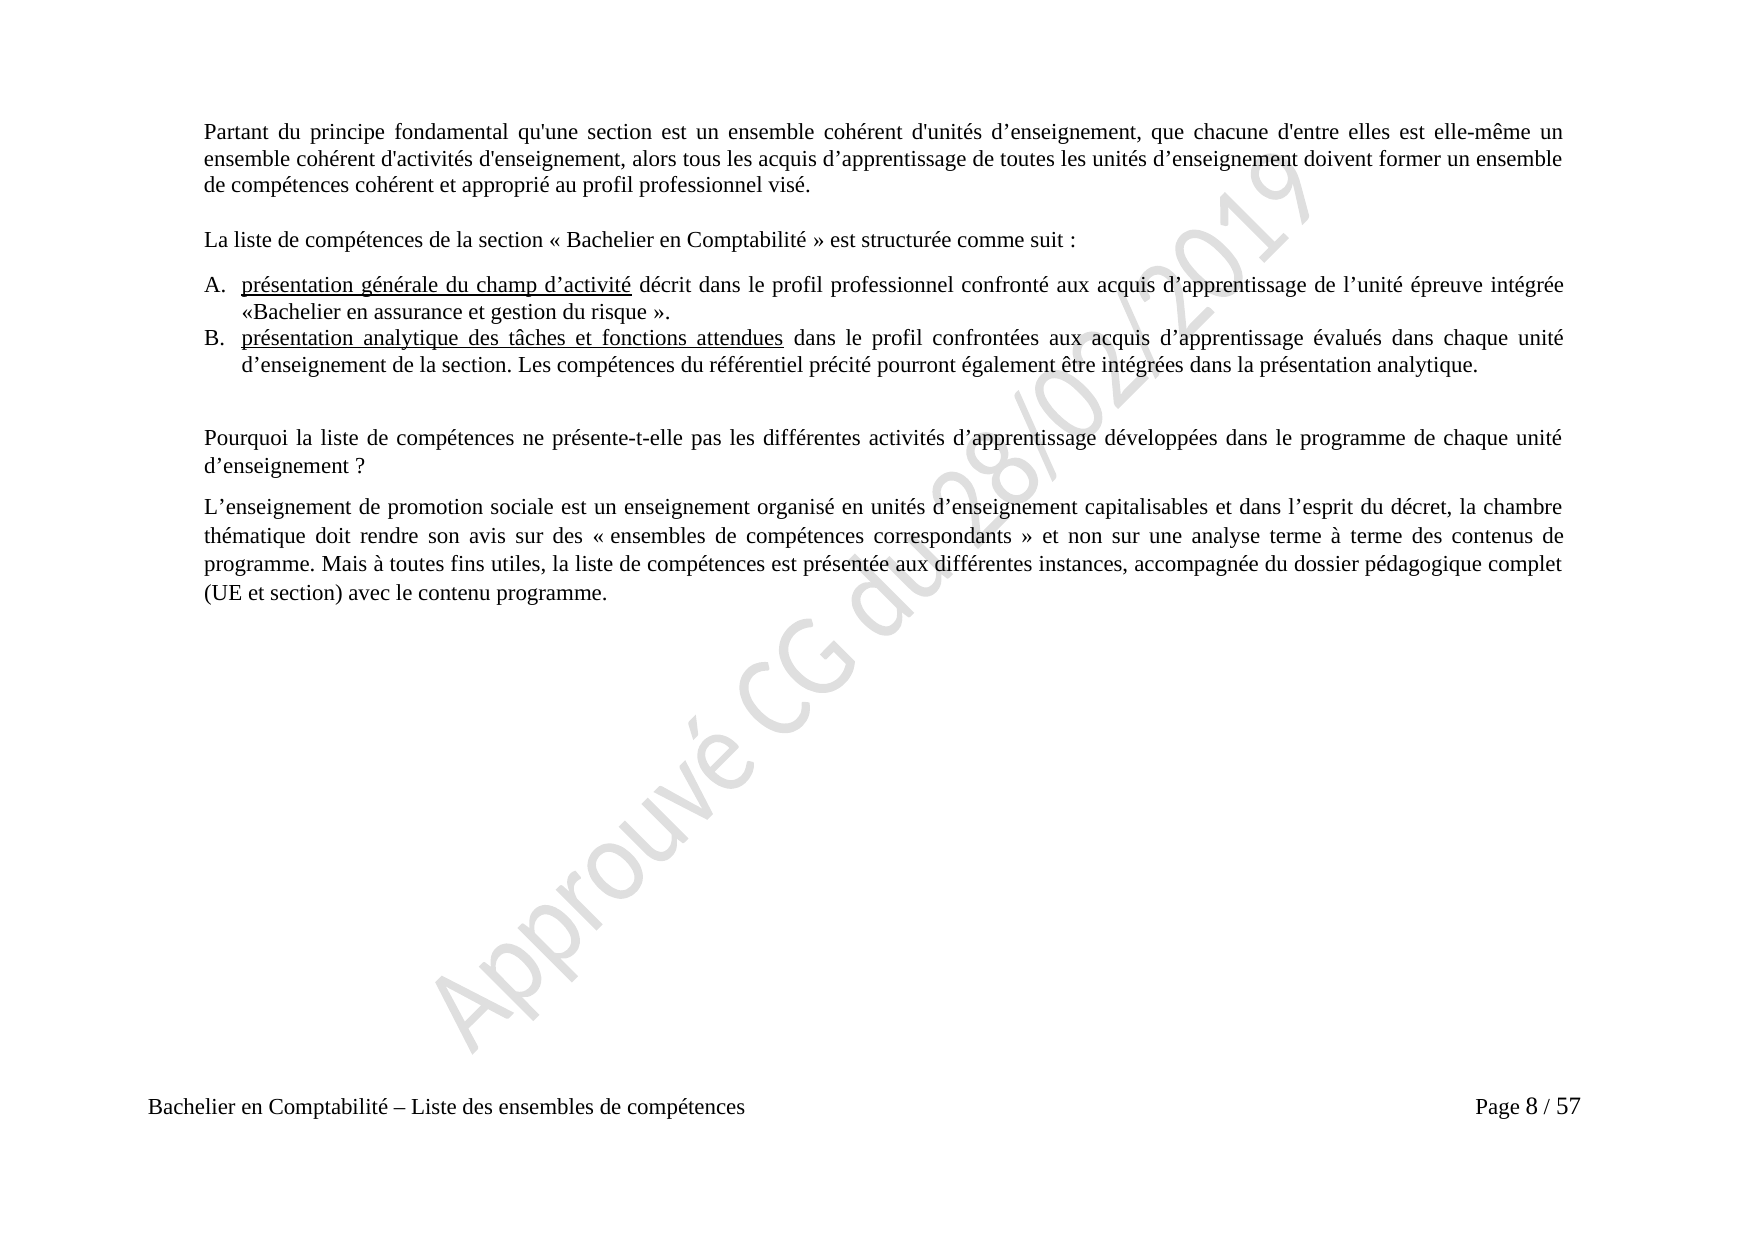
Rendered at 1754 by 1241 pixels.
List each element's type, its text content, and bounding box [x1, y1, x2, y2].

text L’enseignement de promotion sociale est un enseignement organisé en unités d’enseignement capitalisables et dans l’esprit du décret, la chambre thématique doit rendre son avis sur des « ensembles de compétences correspondants » et non sur une analyse terme à terme des contenus de programme. Mais à toutes fins utiles, la liste de compétences est présentée aux différentes instances, accompagnée du dossier pédagogique complet (UE et section) avec le contenu programme. [204, 558, 1565, 670]
list présentation générale du champ d’activité décrit dans le profil professionnel confronté aux acquis d’apprentissage de l’unité épreuve intégrée «Bachelier en assurance et gestion du risque ». [204, 337, 1565, 389]
text La liste de compétences de la section « Bachelier en Comptabilité » est structurée comme suit : [204, 292, 1565, 318]
text Pourquoi la liste de compétences ne présente-t-elle pas les différentes activités d’apprentissage développées dans le programme de chaque unité d’enseignement ? [204, 489, 1565, 544]
list présentation analytique des tâches et fonctions attendues dans le profil confrontées aux acquis d’apprentissage évalués dans chaque unité d’enseignement de la section. Les compétences du référentiel précité pourront également être intégrées dans la présentation analytique. [204, 389, 1565, 442]
text Il est nécessaire d'analyser le profil professionnel visé par le dossier pédagogique, c'est-à-dire catégoriser les différentes activités qui y sont décrites en tenant compte des principales fonctions du métier ; cette étape d'analyse est d’ailleurs préalable à la construction du dossier pédagogique. [204, 118, 1565, 171]
text Partant du principe fondamental qu'une section est un ensemble cohérent d'unités d’enseignement, que chacune d'entre elles est elle-même un ensemble cohérent d'activités d'enseignement, alors tous les acquis d’apprentissage de toutes les unités d’enseignement doivent former un ensemble de compétences cohérent et approprié au profil professionnel visé. [204, 183, 1565, 262]
